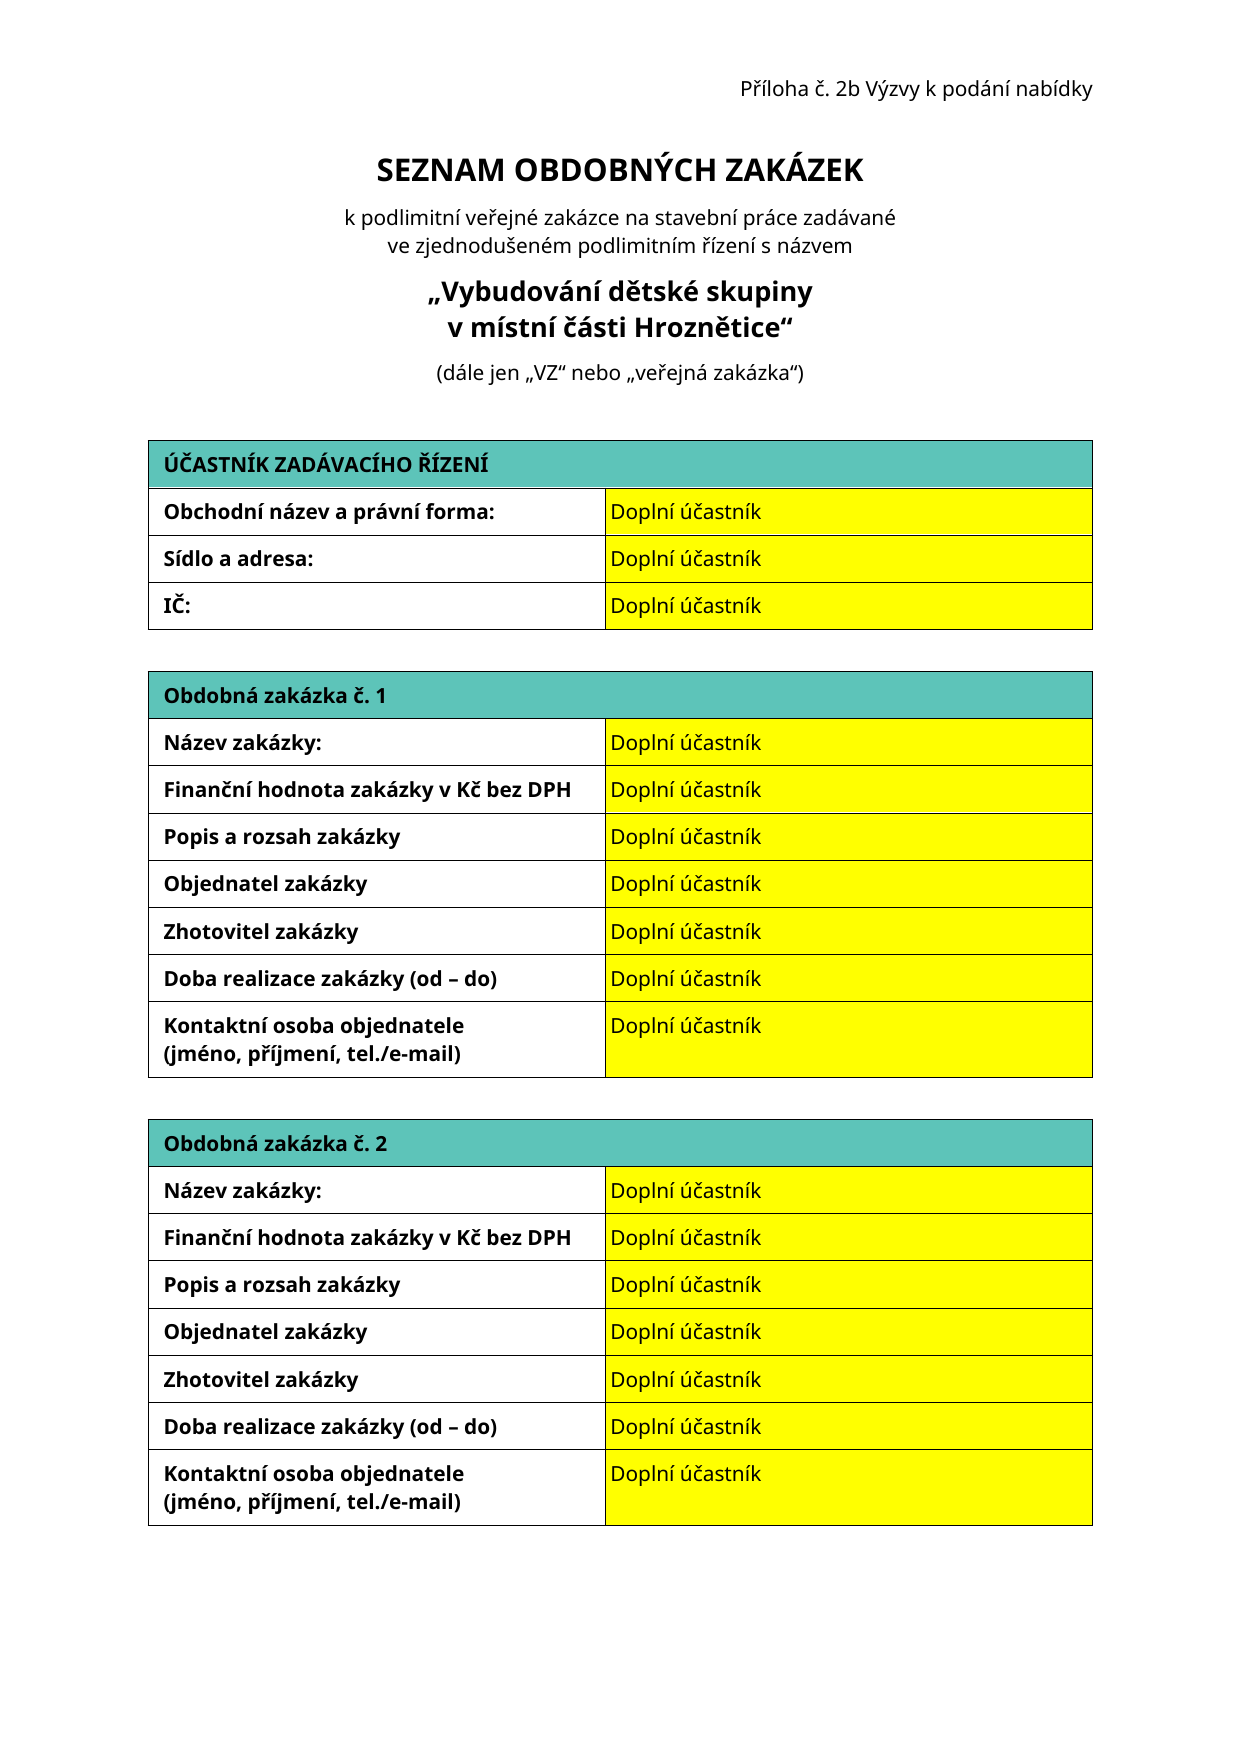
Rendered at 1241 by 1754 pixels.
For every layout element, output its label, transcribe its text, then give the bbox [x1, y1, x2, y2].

table_cell Doplní účastník [606, 1002, 1092, 1077]
text ve zjednodušeném podlimitním řízení s názvem [148, 231, 1093, 259]
table_cell Doba realizace zakázky (od – do) [149, 955, 605, 1001]
table_cell Sídlo a adresa: [149, 536, 605, 582]
table_cell Doplní účastník [606, 1214, 1092, 1260]
table_cell Doplní účastník [606, 1450, 1092, 1525]
table_cell Zhotovitel zakázky [149, 908, 605, 954]
table_cell Doplní účastník [606, 1167, 1092, 1213]
table_cell Objednatel zakázky [149, 1309, 605, 1355]
table_header Obdobná zakázka č. 1 [149, 672, 1092, 718]
text „Vybudování dětské skupiny [148, 272, 1093, 309]
table_cell Popis a rozsah zakázky [149, 1261, 605, 1308]
table_cell Doplní účastník [606, 766, 1092, 812]
text SEZNAM OBDOBNÝCH ZAKÁZEK [148, 148, 1093, 190]
table_cell Doplní účastník [606, 955, 1092, 1001]
table_cell Doba realizace zakázky (od – do) [149, 1403, 605, 1449]
table_header Obdobná zakázka č. 2 [149, 1120, 1092, 1166]
table_cell Popis a rozsah zakázky [149, 814, 605, 860]
table_cell Název zakázky: [149, 719, 605, 765]
table_cell Obchodní název a právní forma: [149, 489, 605, 534]
table_cell Finanční hodnota zakázky v Kč bez DPH [149, 766, 605, 812]
text k podlimitní veřejné zakázce na stavební práce zadávané [148, 203, 1093, 231]
text (dále jen „VZ“ nebo „veřejná zakázka“) [148, 358, 1093, 387]
table_cell Objednatel zakázky [149, 861, 605, 907]
table_cell Doplní účastník [606, 1261, 1092, 1308]
table_cell Doplní účastník [606, 1403, 1092, 1449]
table_cell Doplní účastník [606, 861, 1092, 907]
table_cell Doplní účastník [606, 489, 1092, 534]
text v místní části Hroznětice“ [148, 309, 1093, 346]
table_header ÚČASTNÍK ZADÁVACÍHO ŘÍZENÍ [149, 441, 1092, 487]
table_cell Kontaktní osoba objednatele (jméno, příjmení, tel./e-mail) [149, 1450, 605, 1525]
table_cell Název zakázky: [149, 1167, 605, 1213]
table_cell Zhotovitel zakázky [149, 1356, 605, 1402]
table_cell Doplní účastník [606, 908, 1092, 954]
table_cell IČ: [149, 583, 605, 629]
table_cell Kontaktní osoba objednatele (jméno, příjmení, tel./e-mail) [149, 1002, 605, 1077]
table_cell Doplní účastník [606, 536, 1092, 582]
table_cell Doplní účastník [606, 814, 1092, 860]
table_cell Doplní účastník [606, 1356, 1092, 1402]
table_cell Doplní účastník [606, 583, 1092, 629]
table_cell Finanční hodnota zakázky v Kč bez DPH [149, 1214, 605, 1260]
table_cell Doplní účastník [606, 719, 1092, 765]
table_cell Doplní účastník [606, 1309, 1092, 1355]
